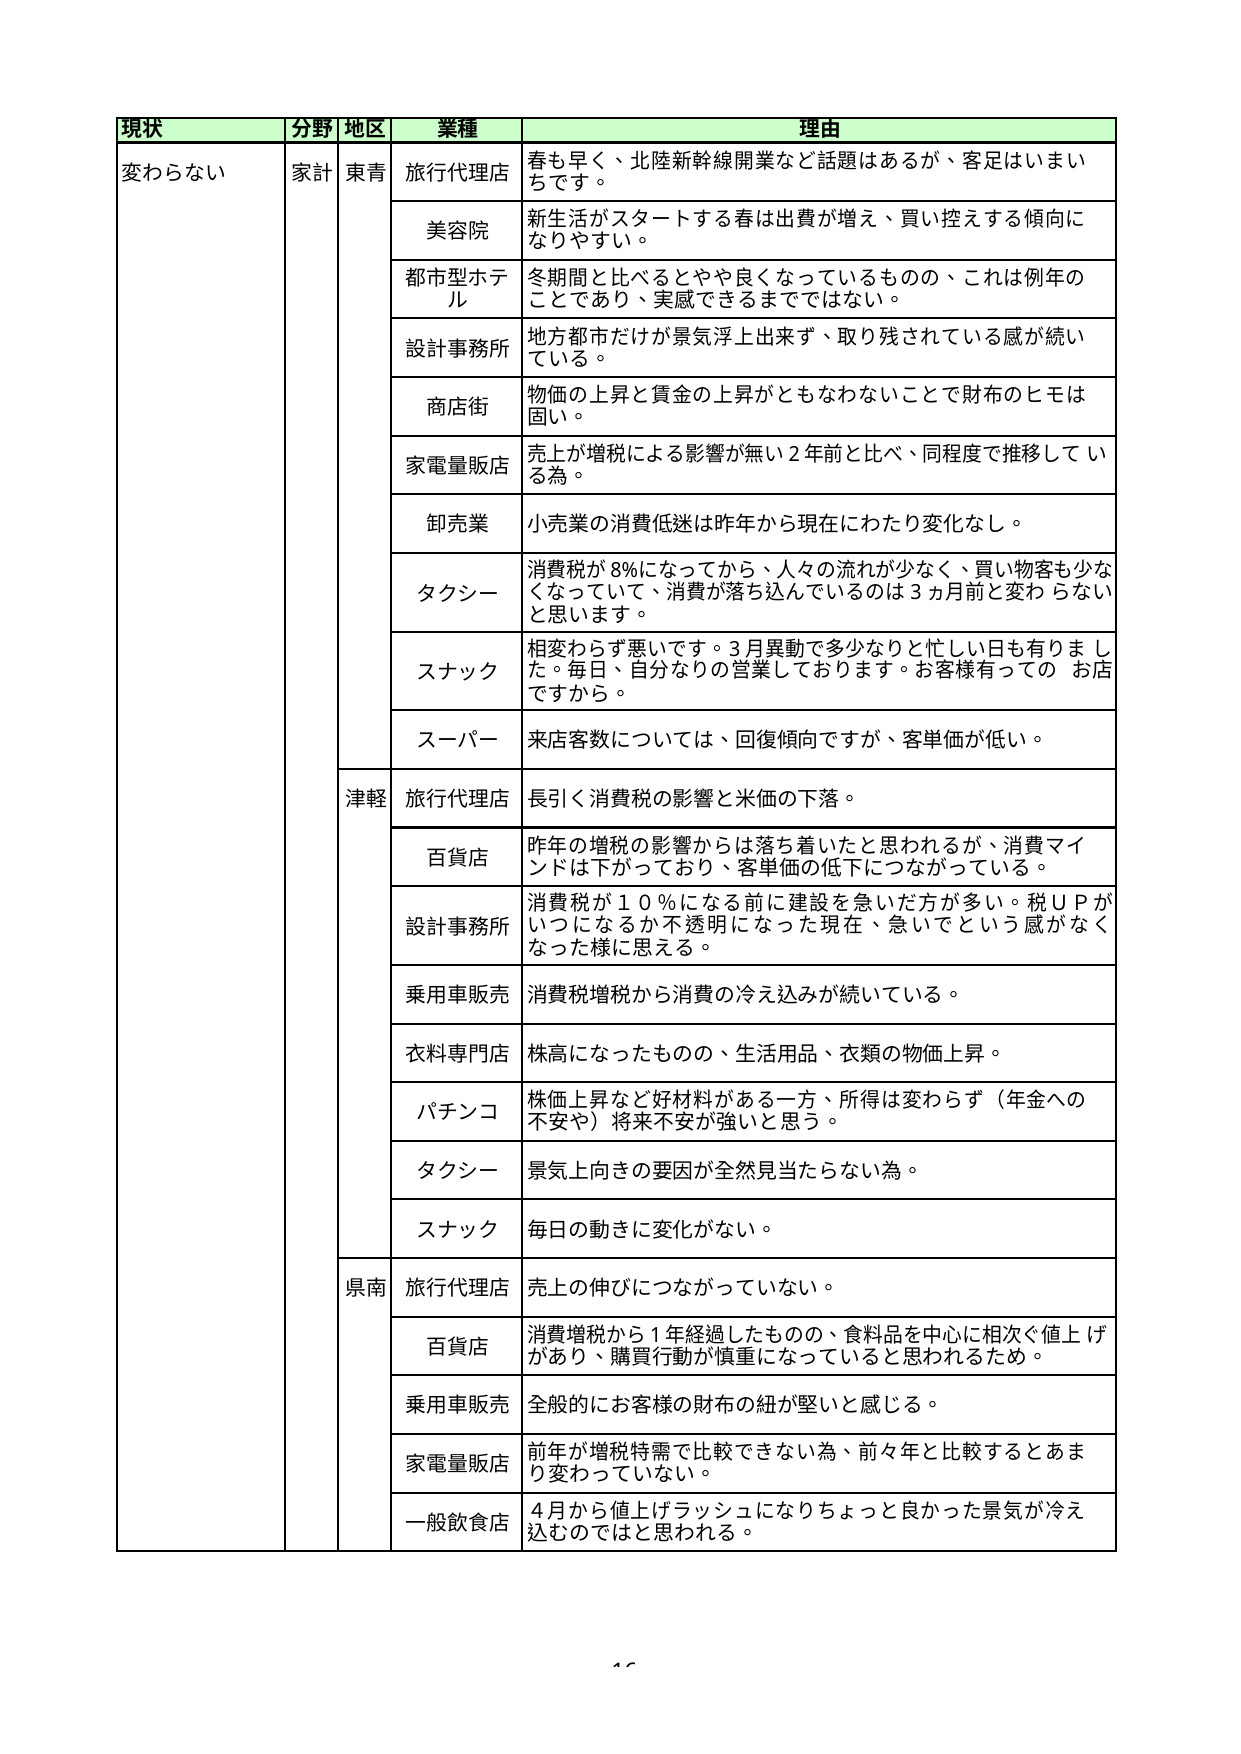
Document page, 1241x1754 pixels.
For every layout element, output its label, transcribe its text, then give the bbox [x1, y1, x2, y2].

table_cell 株価上昇など好材料がある一方、所得は変わらず（年金への 不安や）将来不安が強いと思う。 [523, 1083, 1115, 1140]
table_cell 県南 [339, 1259, 390, 1550]
table_cell タクシー [392, 1142, 521, 1198]
table_cell 設計事務所 [392, 887, 521, 964]
table_cell タクシー [392, 554, 521, 631]
table_cell 東青 [339, 144, 390, 768]
table_cell 旅行代理店 [392, 770, 521, 826]
table_cell 家電量販店 [392, 1435, 521, 1492]
table_cell ４月から値上げラッシュになりちょっと良かった景気が冷え 込むのではと思われる。 [523, 1494, 1115, 1550]
table_cell 設計事務所 [392, 319, 521, 376]
table_cell 変わらない [118, 144, 284, 1550]
table_cell 旅行代理店 [392, 1259, 521, 1316]
table_cell 長引く消費税の影響と米価の下落。 [523, 770, 1115, 826]
table_cell 消費税増税から消費の冷え込みが続いている。 [523, 966, 1115, 1022]
table_header 業種 [392, 119, 521, 141]
table_cell 株高になったものの、生活用品、衣類の物価上昇。 [523, 1025, 1115, 1081]
table_cell 物価の上昇と賃金の上昇がともなわないことで財布のヒモは 固い。 [523, 378, 1115, 434]
table_cell 相変わらず悪いです。3月異動で多少なりと忙しい日も有りま した。毎日、自分なりの営業しております。お客様有っての お店ですから。 [523, 633, 1115, 709]
table_cell パチンコ [392, 1083, 521, 1140]
table_cell 景気上向きの要因が全然見当たらない為。 [523, 1142, 1115, 1198]
table_header 地区 [339, 119, 390, 141]
table_cell 旅行代理店 [392, 144, 521, 200]
table_cell 毎日の動きに変化がない。 [523, 1200, 1115, 1257]
table_cell 冬期間と比べるとやや良くなっているものの、これは例年の ことであり、実感できるまでではない。 [523, 261, 1115, 317]
table_header 現状 [118, 119, 284, 141]
table_cell 衣料専門店 [392, 1025, 521, 1081]
table_cell 売上の伸びにつながっていない。 [523, 1259, 1115, 1316]
table_header 分野 [286, 119, 337, 141]
table_cell 乗用車販売 [392, 1376, 521, 1433]
table_cell スーパー [392, 711, 521, 768]
table_cell 家電量販店 [392, 437, 521, 493]
table_cell 卸売業 [392, 495, 521, 552]
table_cell 地方都市だけが景気浮上出来ず、取り残されている感が続い ている。 [523, 319, 1115, 376]
table_cell 消費税が8%になってから、人々の流れが少なく、買い物客も少なくなっていて、消費が落ち込んでいるのは3ヵ月前と変わ らないと思います。 [523, 554, 1115, 631]
table_cell 乗用車販売 [392, 966, 521, 1022]
table_cell 津軽 [339, 770, 390, 1257]
table_cell 消費税が１０％になる前に建設を急いだ方が多い。税ＵＰが いつになるか不透明になった現在、急いでという感がなく なった様に思える。 [523, 887, 1115, 964]
table_cell 全般的にお客様の財布の紐が堅いと感じる。 [523, 1376, 1115, 1433]
table_cell 百貨店 [392, 1318, 521, 1374]
table_cell 百貨店 [392, 829, 521, 885]
table_cell 小売業の消費低迷は昨年から現在にわたり変化なし。 [523, 495, 1115, 552]
table_cell 一般飲食店 [392, 1494, 521, 1550]
table_cell 売上が増税による影響が無い2年前と比べ、同程度で推移して いる為。 [523, 437, 1115, 493]
table_cell スナック [392, 1200, 521, 1257]
table_cell スナック [392, 633, 521, 709]
table_cell 家計 [286, 144, 337, 1550]
table_cell 昨年の増税の影響からは落ち着いたと思われるが、消費マイ ンドは下がっており、客単価の低下につながっている。 [523, 829, 1115, 885]
table_cell 美容院 [392, 202, 521, 259]
table_cell 商店街 [392, 378, 521, 434]
table_cell 都市型ホテル [392, 261, 521, 317]
table_cell 来店客数については、回復傾向ですが、客単価が低い。 [523, 711, 1115, 768]
table_cell 消費増税から1年経過したものの、食料品を中心に相次ぐ値上 げがあり、購買行動が慎重になっていると思われるため。 [523, 1318, 1115, 1374]
table_header 理由 [523, 119, 1115, 141]
table_cell 前年が増税特需で比較できない為、前々年と比較するとあま り変わっていない。 [523, 1435, 1115, 1492]
table_cell 春も早く、北陸新幹線開業など話題はあるが、客足はいまい ちです。 [523, 144, 1115, 200]
table_cell 新生活がスタートする春は出費が増え、買い控えする傾向に なりやすい。 [523, 202, 1115, 259]
